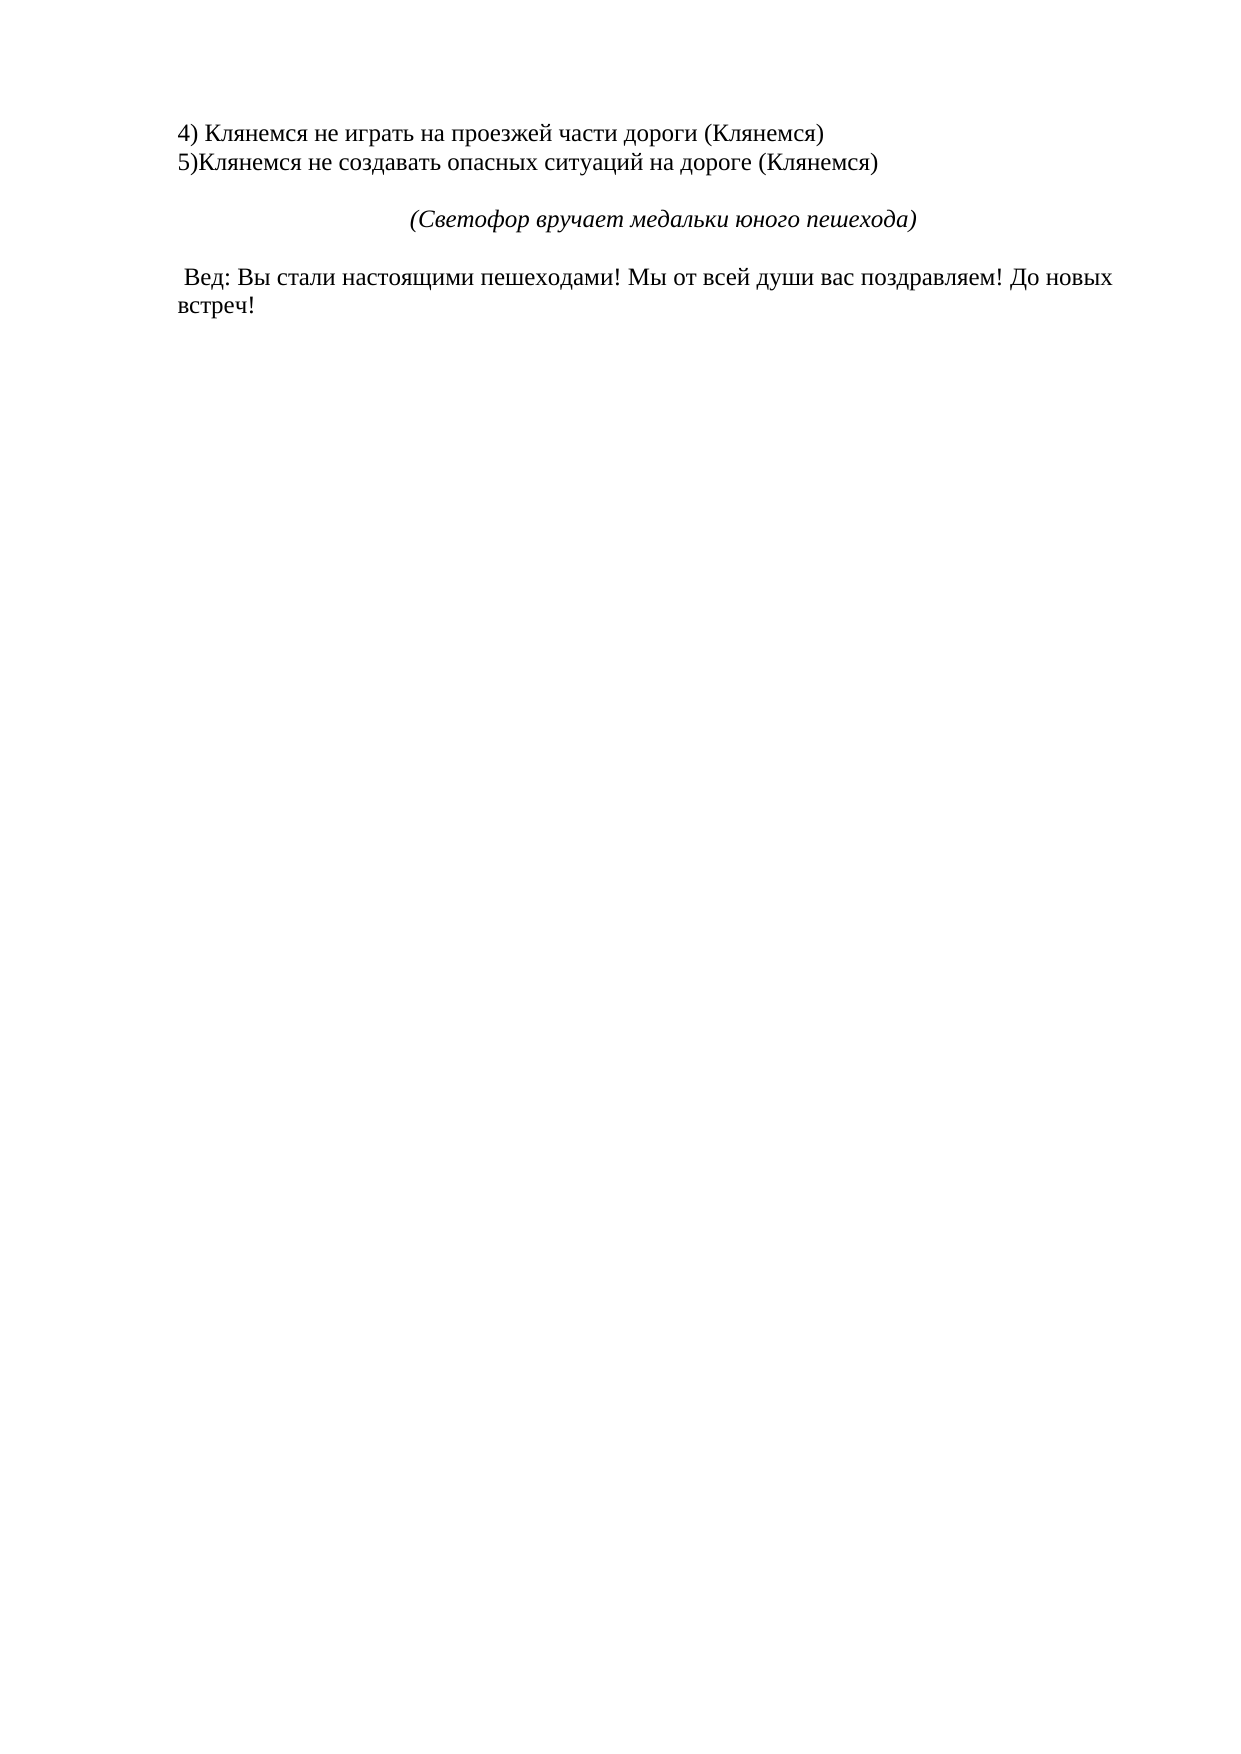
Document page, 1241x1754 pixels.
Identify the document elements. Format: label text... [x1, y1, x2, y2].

text Вед: Вы стали настоящими пешеходами! Мы от всей души вас поздравляем! До новых встреч! [177, 262, 1152, 319]
text 5)Клянемся не создавать опасных ситуаций на дороге (Клянемся) [177, 147, 1152, 176]
text (Светофор вручает медальки юного пешехода) [177, 204, 1152, 233]
text 4) Клянемся не играть на проезжей части дороги (Клянемся) [177, 118, 1152, 147]
